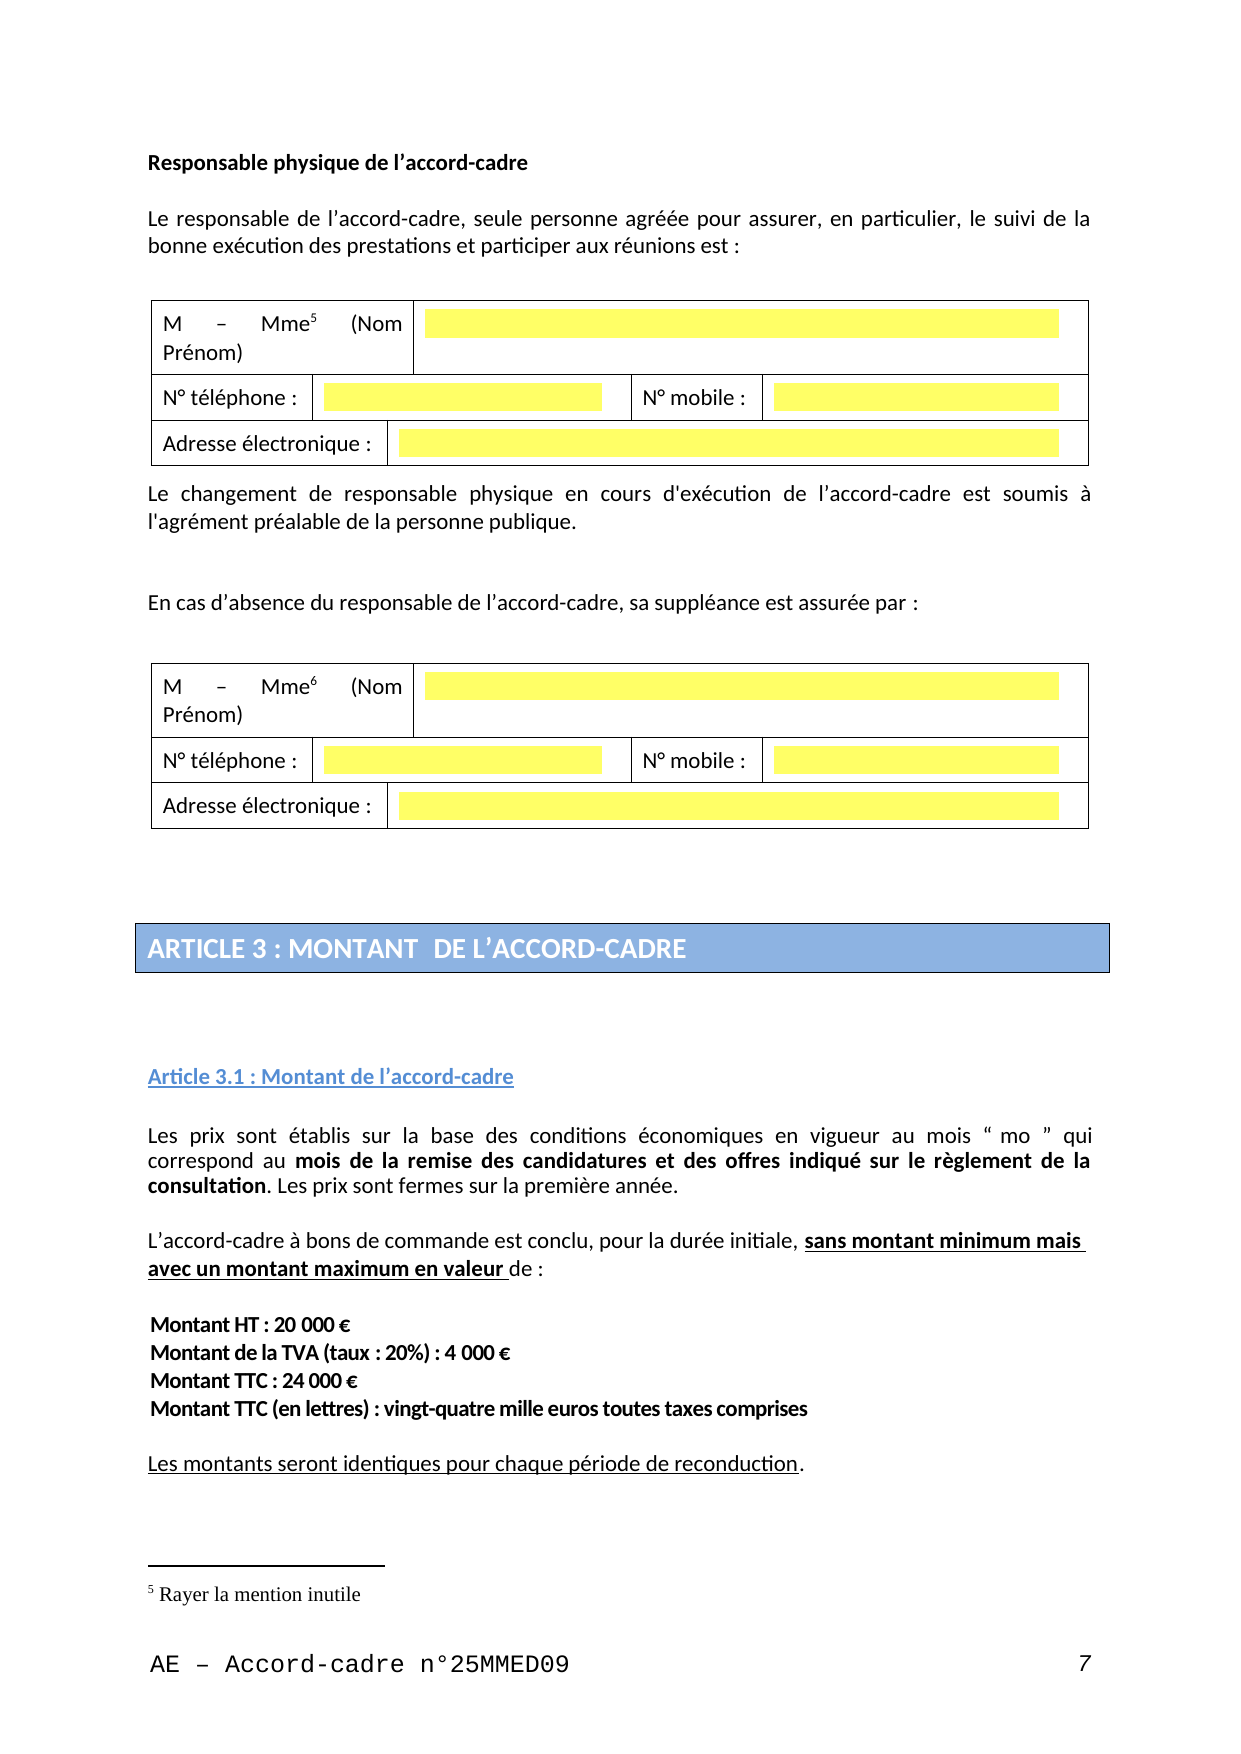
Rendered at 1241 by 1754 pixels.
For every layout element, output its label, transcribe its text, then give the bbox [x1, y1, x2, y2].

table_header [414, 301, 1088, 374]
table_header ARTICLE 3 : MONTANT DE L’ACCORD-CADRE [136, 924, 1109, 972]
table_cell N° mobile : [632, 738, 762, 782]
table_cell [313, 738, 631, 782]
text Le changement de responsable physique en cours d'exécution de l’accord-cadre est soumis à l'agrément préalable de la personne publique. [148, 479, 1093, 535]
table_cell [763, 738, 1088, 782]
text Montant TTC (en lettres) : vingt-quatre mille euros toutes taxes comprises [150, 1394, 1091, 1423]
text Montant de la TVA (taux : 20%) : 4 000 € [150, 1338, 1091, 1367]
table_cell Adresse électronique : [152, 783, 387, 828]
text Montant HT : 20 000 € [150, 1311, 1091, 1338]
text Les prix sont établis sur la base des conditions économiques en vigueur au mois “ mo ” qui correspond au mois de la remise des candidatures et des offres indiqué sur le règlement de la consultation. Les prix sont fermes sur la première année. [148, 1123, 1093, 1198]
text En cas d’absence du responsable de l’accord-cadre, sa suppléance est assurée par : [148, 588, 1093, 616]
table_cell Adresse électronique : [152, 421, 387, 465]
text L’accord-cadre à bons de commande est conclu, pour la durée initiale, sans montant minimum mais avec un montant maximum en valeur de : [148, 1226, 1093, 1282]
table_cell [313, 375, 631, 420]
table_header M – Mme6 (Nom Prénom) [152, 664, 413, 737]
table_cell [388, 783, 1088, 828]
table_cell [388, 421, 1088, 465]
text Montant TTC : 24 000 € [150, 1367, 1091, 1394]
table_cell N° téléphone : [152, 738, 312, 782]
text Les montants seront identiques pour chaque période de reconduction. [148, 1449, 1093, 1477]
table_header M – Mme (Nom Prénom) [152, 301, 413, 374]
table_cell [763, 375, 1088, 420]
text Article 3.1 : Montant de l’accord-cadre [148, 1062, 1093, 1090]
table_cell N° mobile : [632, 375, 762, 420]
text Responsable physique de l’accord-cadre [148, 148, 1093, 176]
table_cell N° téléphone : [152, 375, 312, 420]
table_header [414, 664, 1088, 737]
text Le responsable de l’accord-cadre, seule personne agréée pour assurer, en particulier, le suivi de la bonne exécution des prestations et participer aux réunions est : [148, 204, 1093, 260]
